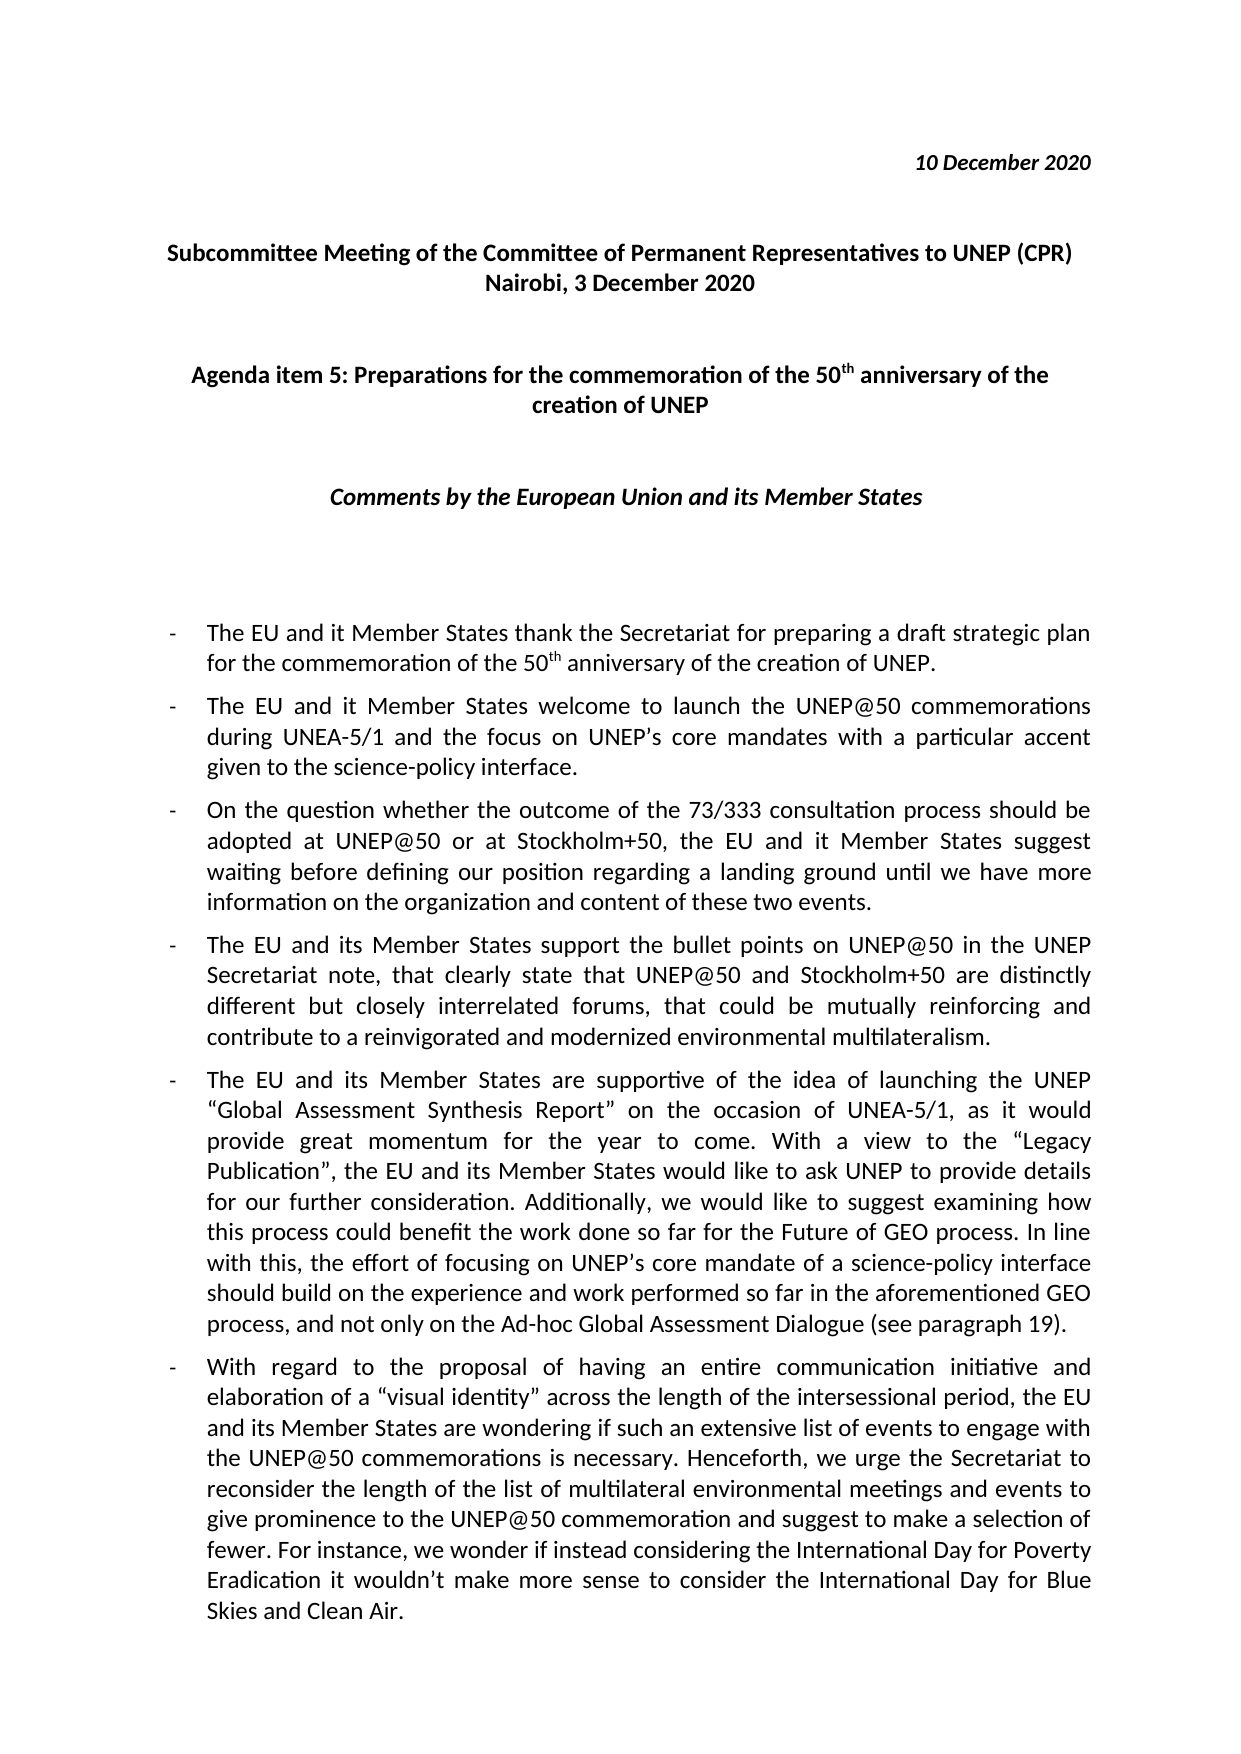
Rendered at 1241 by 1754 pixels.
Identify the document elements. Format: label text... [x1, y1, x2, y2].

subtitle Subcommittee Meeting of the Committee of Permanent Representatives to UNEP (CPR) [148, 237, 1093, 267]
list The EU and its Member States support the bullet points on UNEP@50 in the UNEP Secretariat note, that clearly state that UNEP@50 and Stockholm+50 are distinctly different but closely interrelated forums, that could be mutually reinforcing and contribute to a reinvigorated and modernized environmental multilateralism. [169, 929, 1093, 1051]
list The EU and it Member States thank the Secretariat for preparing a draft strategic plan for the commemoration of the 50th anniversary of the creation of UNEP. [169, 617, 1093, 678]
list The EU and its Member States are supportive of the idea of launching the UNEP “Global Assessment Synthesis Report” on the occasion of UNEA-5/1, as it would provide great momentum for the year to come. With a view to the “Legacy Publication”, the EU and its Member States would like to ask UNEP to provide details for our further consideration. Additionally, we would like to suggest examining how this process could benefit the work done so far for the Future of GEO process. In line with this, the effort of focusing on UNEP’s core mandate of a science-policy interface should build on the experience and work performed so far in the aforementioned GEO process, and not only on the Ad-hoc Global Assessment Dialogue (see paragraph 19). [169, 1064, 1093, 1338]
text Nairobi, 3 December 2020 [148, 267, 1093, 298]
text Comments by the European Union and its Member States [221, 481, 1033, 512]
list The EU and it Member States welcome to launch the UNEP@50 commemorations during UNEA-5/1 and the focus on UNEP’s core mandates with a particular accent given to the science-policy interface. [169, 691, 1093, 782]
text 10 December 2020 [148, 148, 1093, 176]
list With regard to the proposal of having an entire communication initiative and elaboration of a “visual identity” across the length of the intersessional period, the EU and its Member States are wondering if such an extensive list of events to engage with the UNEP@50 commemorations is necessary. Henceforth, we urge the Secretariat to reconsider the length of the list of multilateral environmental meetings and events to give prominence to the UNEP@50 commemoration and suggest to make a selection of fewer. For instance, we wonder if instead considering the International Day for Poverty Eradication it wouldn’t make more sense to consider the International Day for Blue Skies and Clean Air. [169, 1351, 1093, 1626]
list On the question whether the outcome of the 73/333 consultation process should be adopted at UNEP@50 or at Stockholm+50, the EU and it Member States suggest waiting before defining our position regarding a landing ground until we have more information on the organization and content of these two events. [169, 794, 1093, 917]
text Agenda item 5: Preparations for the commemoration of the 50th anniversary of the creation of UNEP [148, 359, 1093, 420]
